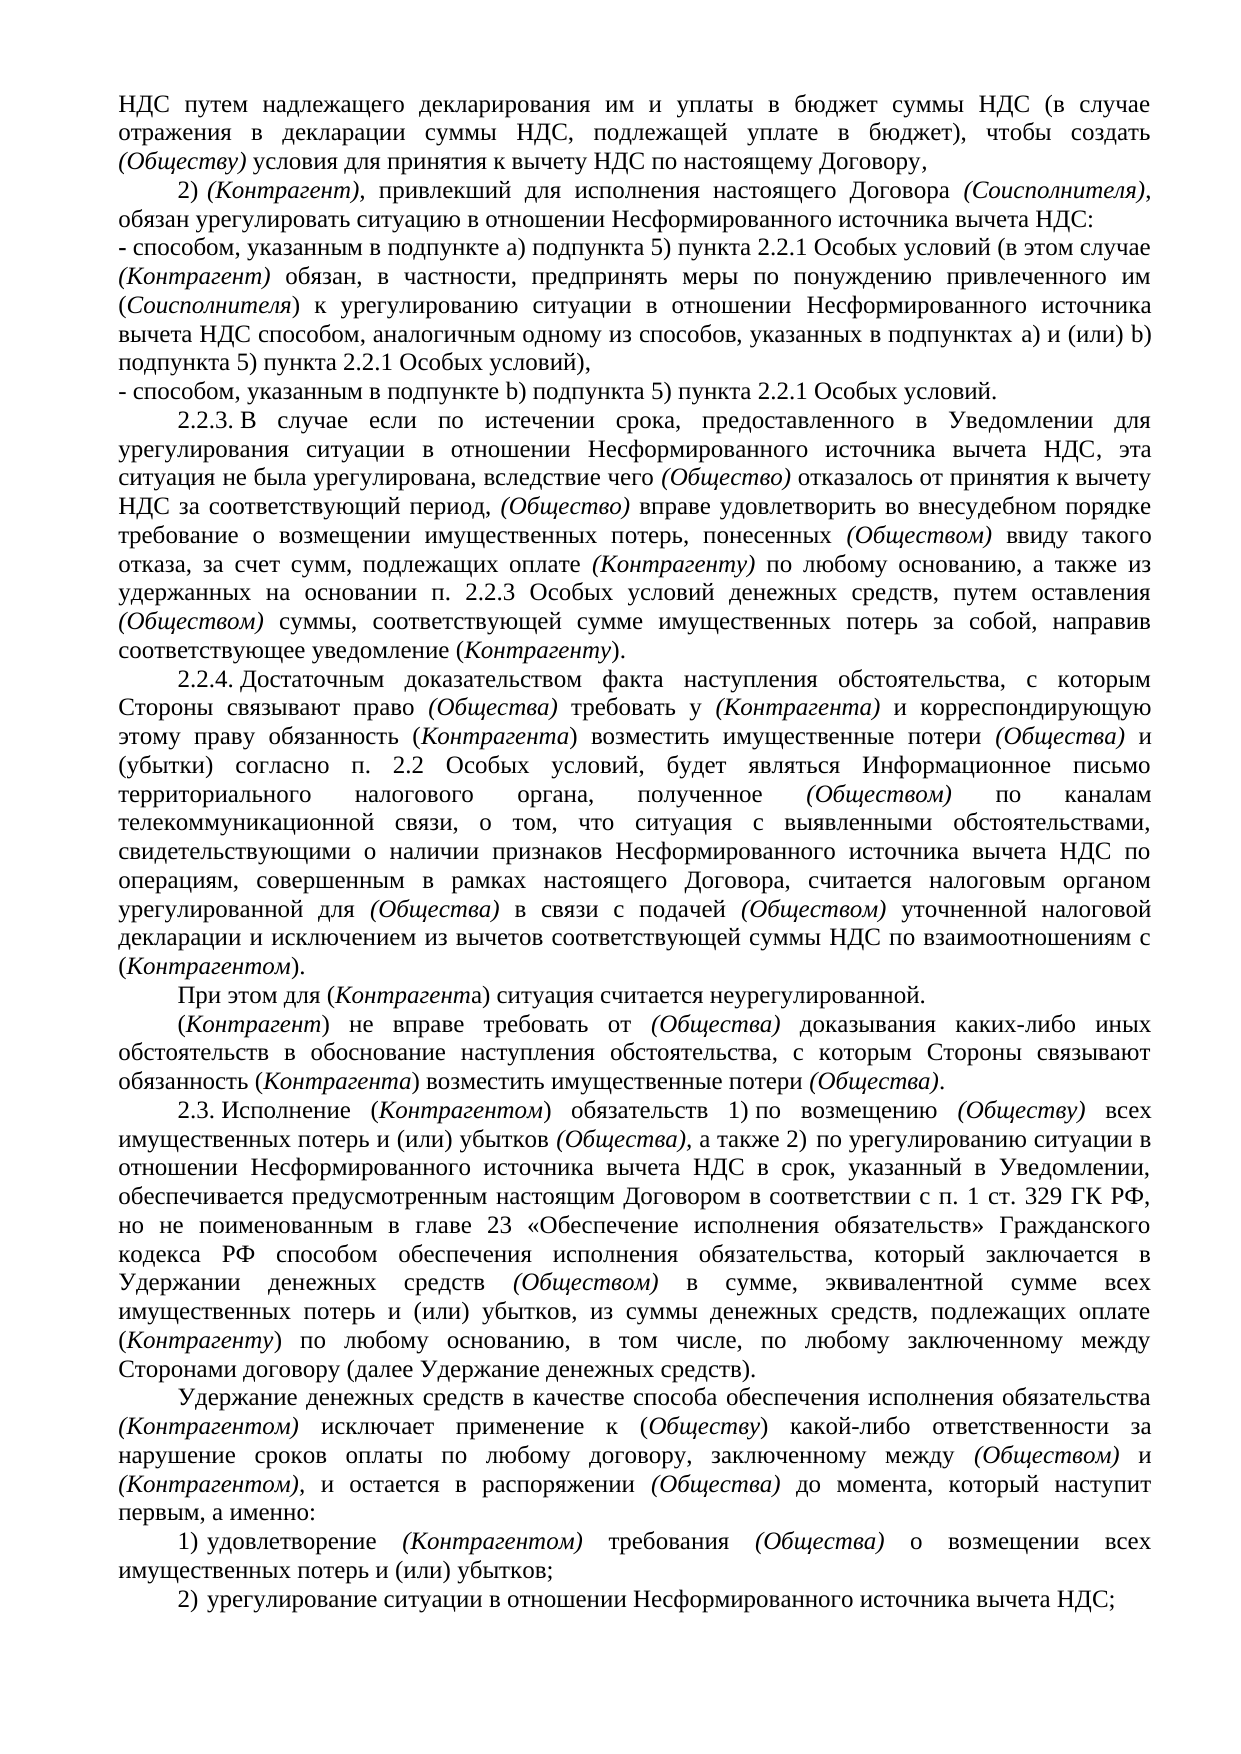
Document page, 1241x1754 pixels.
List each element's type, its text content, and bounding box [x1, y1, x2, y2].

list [118, 89, 1152, 175]
text (Контрагент) не вправе требовать от (Общества) доказывания каких-либо иных обстоятельств в обоснование наступления обстоятельства, с которым Стороны связывают обязанность (Контрагента) возместить имущественные потери (Общества). [118, 1009, 1152, 1095]
text 2.3. Исполнение (Контрагентом) обязательств 1) по возмещению (Обществу) всех имущественных потерь и (или) убытков (Общества), а также 2) по урегулированию ситуации в отношении Несформированного источника вычета НДС в срок, указанный в Уведомлении, обеспечивается предусмотренным настоящим Договором в соответствии с п. 1 ст. 329 ГК РФ, но не поименованным в главе 23 «Обеспечение исполнения обязательств» Гражданского кодекса РФ способом обеспечения исполнения обязательства, который заключается в Удержании денежных средств (Обществом) в сумме, эквивалентной сумме всех имущественных потерь и (или) убытков, из суммы денежных средств, подлежащих оплате (Контрагенту) по любому основанию, в том числе, по любому заключенному между Сторонами договору (далее Удержание денежных средств). [118, 1095, 1152, 1382]
list (Контрагент), привлекший для исполнения настоящего Договора (Соисполнителя), обязан урегулировать ситуацию в отношении Несформированного источника вычета НДС: [118, 175, 1152, 232]
text - способом, указанным в подпункте b) подпункта 5) пункта 2.2.1 Особых условий. [118, 376, 1152, 405]
text Удержание денежных средств в качестве способа обеспечения исполнения обязательства (Контрагентом) исключает применение к (Обществу) какой-либо ответственности за нарушение сроков оплаты по любому договору, заключенному между (Обществом) и (Контрагентом), и остается в распоряжении (Общества) до момента, который наступит первым, а именно: [118, 1382, 1152, 1526]
text 2.2.4. Достаточным доказательством факта наступления обстоятельства, с которым Стороны связывают право (Общества) требовать у (Контрагента) и корреспондирующую этому праву обязанность (Контрагента) возместить имущественные потери (Общества) и (убытки) согласно п. 2.2 Особых условий, будет являться Информационное письмо территориального налогового органа, полученное (Обществом) по каналам телекоммуникационной связи, о том, что ситуация с выявленными обстоятельствами, свидетельствующими о наличии признаков Несформированного источника вычета НДС по операциям, совершенным в рамках настоящего Договора, считается налоговым органом урегулированной для (Общества) в связи с подачей (Обществом) уточненной налоговой декларации и исключением из вычетов соответствующей суммы НДС по взаимоотношениям с (Контрагентом). [118, 664, 1152, 980]
list урегулирование ситуации в отношении Несформированного источника вычета НДС; [118, 1584, 1152, 1612]
list удовлетворение (Контрагентом) требования (Общества) о возмещении всех имущественных потерь и (или) убытков; [118, 1526, 1152, 1584]
text 2.2.3. В случае если по истечении срока, предоставленного в Уведомлении для урегулирования ситуации в отношении Несформированного источника вычета НДС, эта ситуация не была урегулирована, вследствие чего (Общество) отказалось от принятия к вычету НДС за соответствующий период, (Общество) вправе удовлетворить во внесудебном порядке требование о возмещении имущественных потерь, понесенных (Обществом) ввиду такого отказа, за счет сумм, подлежащих оплате (Контрагенту) по любому основанию, а также из удержанных на основании п. 2.2.3 Особых условий денежных средств, путем оставления (Обществом) суммы, соответствующей сумме имущественных потерь за собой, направив соответствующее уведомление (Контрагенту). [118, 405, 1152, 664]
text - способом, указанным в подпункте a) подпункта 5) пункта 2.2.1 Особых условий (в этом случае (Контрагент) обязан, в частности, предпринять меры по понуждению привлеченного им (Соисполнителя) к урегулированию ситуации в отношении Несформированного источника вычета НДС способом, аналогичным одному из способов, указанных в подпунктах a) и (или) b) подпункта 5) пункта 2.2.1 Особых условий), [118, 232, 1152, 376]
text При этом для (Контрагента) ситуация считается неурегулированной. [118, 980, 1152, 1009]
